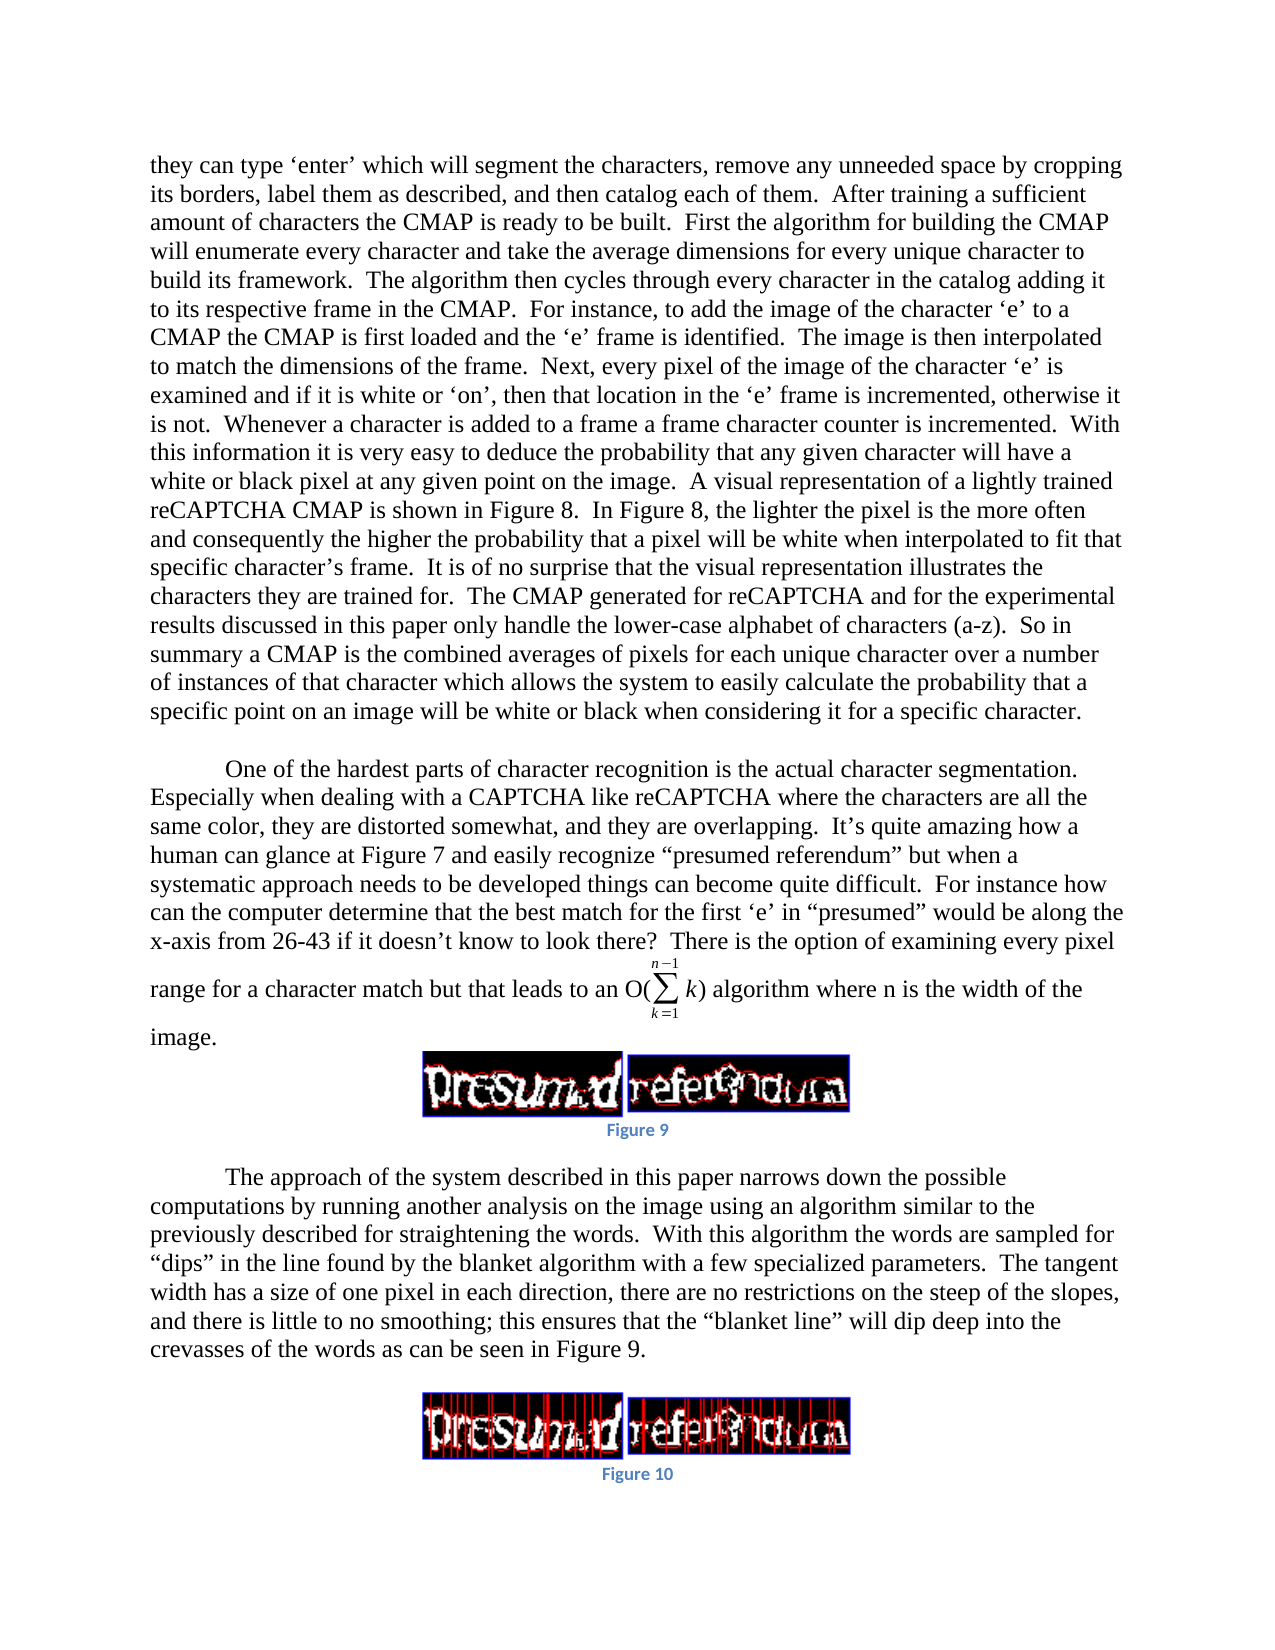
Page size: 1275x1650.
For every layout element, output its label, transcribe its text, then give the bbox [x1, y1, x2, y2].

picture [421, 1392, 854, 1463]
text One of the hardest parts of character recognition is the actual character segmentation. Especially when dealing with a CAPTCHA like reCAPTCHA where the characters are all the same color, they are distorted somewhat, and they are overlapping. It’s quite amazing how a human can glance at Figure 7 and easily recognize “presumed referendum” but when a systematic approach needs to be developed things can become quite difficult. For instance how can the computer determine that the best match for the first ‘e’ in “presumed” would be along the x-axis from 26-43 if it doesn’t know to look there? There is the option of examining every pixel range for a character match but that leads to an O() algorithm where n is the width of the image. [150, 754, 1125, 1051]
picture [418, 1051, 858, 1119]
text The approach of the system described in this paper narrows down the possible computations by running another analysis on the image using an algorithm similar to the previously described for straightening the words. With this algorithm the words are sampled for “dips” in the line found by the blanket algorithm with a few specialized parameters. The tangent width has a size of one pixel in each direction, there are no restrictions on the steep of the slopes, and there is little to no smoothing; this ensures that the “blanket line” will dip deep into the crevasses of the words as can be seen in Figure 9. [150, 1162, 1125, 1363]
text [150, 150, 1125, 725]
